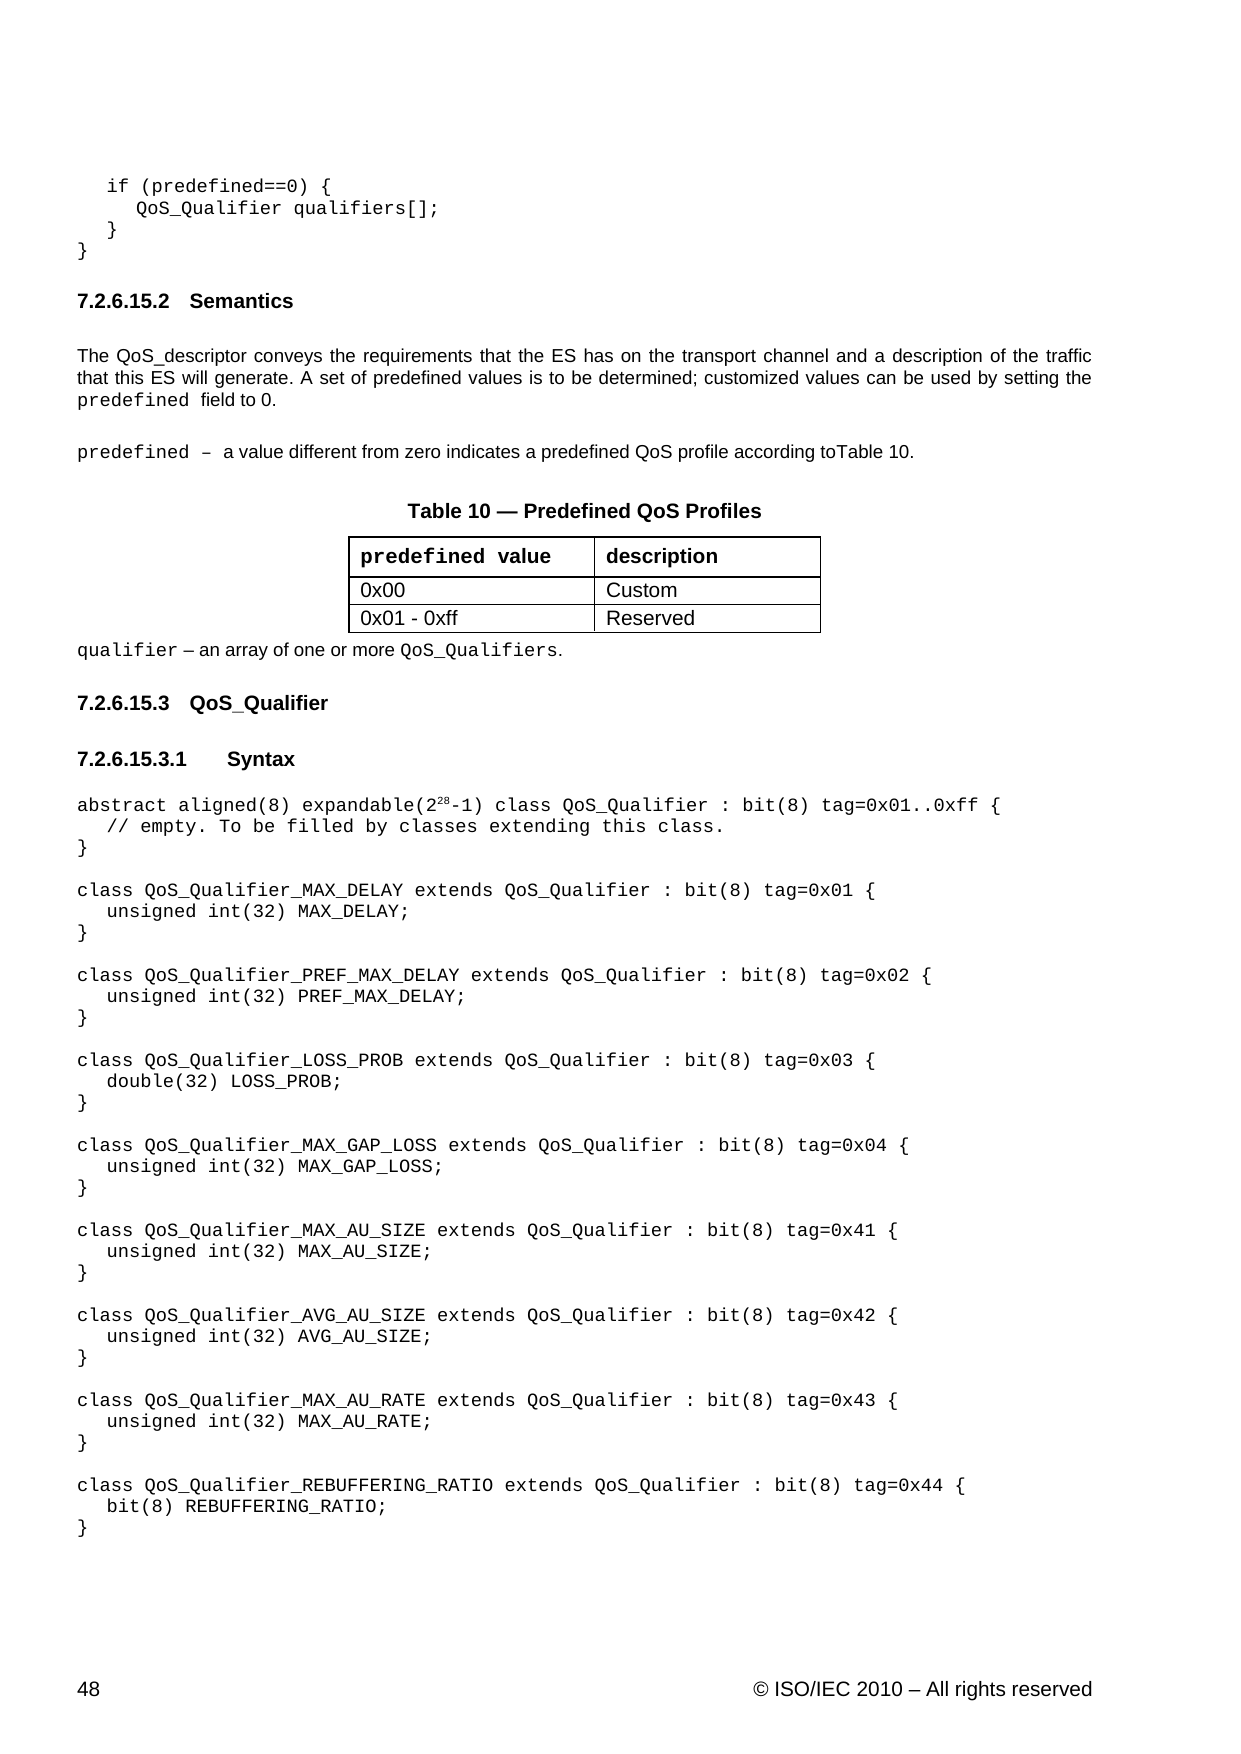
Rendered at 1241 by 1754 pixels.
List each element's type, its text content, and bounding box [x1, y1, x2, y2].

text class QoS_Qualifier_MAX_AU_SIZE extends QoS_Qualifier : bit(8) tag=0x41 { [77, 1221, 1092, 1242]
text The QoS_descriptor conveys the requirements that the ES has on the transport channel and a description of the traffic that this ES will generate. A set of predefined values is to be determined; customized values can be used by setting the predefined field to 0. [77, 345, 1092, 412]
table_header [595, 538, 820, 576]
text class QoS_Qualifier_MAX_GAP_LOSS extends QoS_Qualifier : bit(8) tag=0x04 { [77, 1136, 1092, 1157]
text class QoS_Qualifier_MAX_DELAY extends QoS_Qualifier : bit(8) tag=0x01 { [77, 881, 1092, 902]
text } [77, 838, 1092, 859]
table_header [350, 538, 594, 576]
title Table 10 — Predefined QoS Profiles [77, 500, 1092, 524]
text } [77, 923, 1092, 944]
text double(32) LOSS_PROB; [77, 1072, 1092, 1093]
text unsigned int(32) MAX_DELAY; [77, 902, 1092, 923]
text } [77, 1433, 1092, 1454]
subtitle Syntax [77, 747, 1092, 771]
text bit(8) REBUFFERING_RATIO; [77, 1497, 1092, 1518]
text class QoS_Qualifier_REBUFFERING_RATIO extends QoS_Qualifier : bit(8) tag=0x44 { [77, 1476, 1092, 1497]
text } [77, 1093, 1092, 1114]
text } [77, 1348, 1092, 1369]
text unsigned int(32) MAX_AU_RATE; [77, 1412, 1092, 1433]
text } [77, 241, 1092, 262]
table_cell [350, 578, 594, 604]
text } [77, 1263, 1092, 1284]
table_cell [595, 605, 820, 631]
text QoS_Qualifier qualifiers[]; [77, 198, 1092, 220]
text unsigned int(32) PREF_MAX_DELAY; [77, 987, 1092, 1008]
text abstract aligned(8) expandable(228-1) class QoS_Qualifier : bit(8) tag=0x01..0xff { [77, 796, 1092, 817]
text unsigned int(32) MAX_AU_SIZE; [77, 1242, 1092, 1263]
subtitle Semantics [77, 290, 1092, 314]
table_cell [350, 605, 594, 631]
text class QoS_Qualifier_LOSS_PROB extends QoS_Qualifier : bit(8) tag=0x03 { [77, 1051, 1092, 1072]
text unsigned int(32) MAX_GAP_LOSS; [77, 1157, 1092, 1178]
text // empty. To be filled by classes extending this class. [77, 817, 1092, 838]
text if (predefined==0) { [77, 177, 1092, 198]
text } [77, 1008, 1092, 1029]
subtitle QoS_Qualifier [77, 692, 1092, 716]
text } [77, 1518, 1092, 1539]
text class QoS_Qualifier_MAX_AU_RATE extends QoS_Qualifier : bit(8) tag=0x43 { [77, 1391, 1092, 1412]
text class QoS_Qualifier_PREF_MAX_DELAY extends QoS_Qualifier : bit(8) tag=0x02 { [77, 966, 1092, 987]
text } [77, 1178, 1092, 1199]
text qualifier – an array of one or more QoS_Qualifiers. [77, 639, 1092, 662]
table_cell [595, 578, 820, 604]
text class QoS_Qualifier_AVG_AU_SIZE extends QoS_Qualifier : bit(8) tag=0x42 { [77, 1306, 1092, 1327]
text predefined – a value different from zero indicates a predefined QoS profile according toTable 10. [77, 441, 1092, 464]
text } [77, 220, 1092, 241]
text unsigned int(32) AVG_AU_SIZE; [77, 1327, 1092, 1348]
